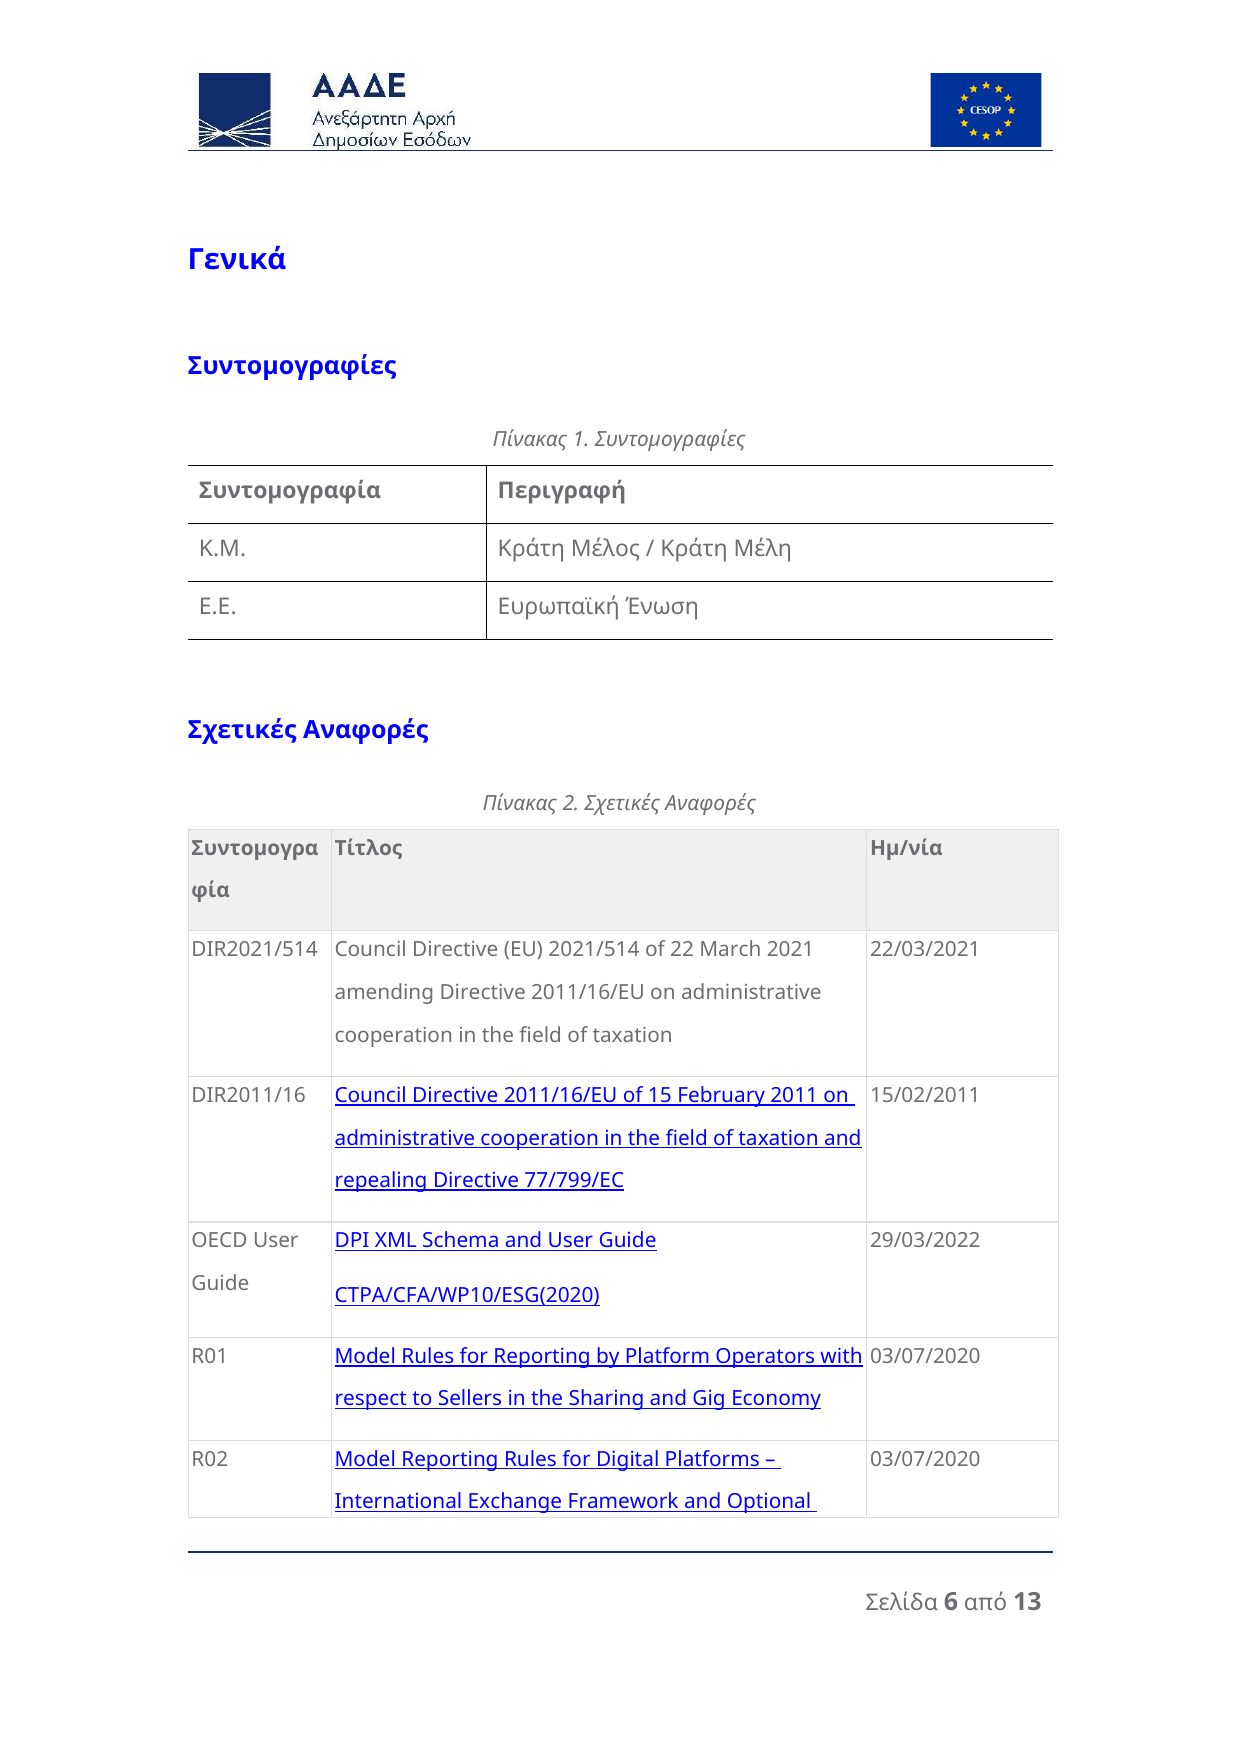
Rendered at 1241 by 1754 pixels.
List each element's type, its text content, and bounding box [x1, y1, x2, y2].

table_cell 15/02/2011 [867, 1077, 1058, 1221]
table_cell R01 [189, 1338, 331, 1440]
subtitle Γενικά [187, 238, 1053, 278]
subtitle Σχετικές Αναφορές [187, 712, 1053, 746]
table_cell DPI XML Schema and User Guide CTPA/CFA/WP10/ESG(2020) [332, 1223, 866, 1337]
text Πίνακας 2. Σχετικές Αναφορές [187, 788, 1053, 816]
picture [930, 73, 1042, 147]
table_cell 03/07/2020 [867, 1338, 1058, 1440]
table_cell Κράτη Μέλος / Κράτη Μέλη [487, 524, 1053, 581]
table_cell 29/03/2022 [867, 1223, 1058, 1337]
table_cell K.M. [188, 524, 486, 581]
table_header Συντομογραφία [189, 830, 331, 930]
table_cell Council Directive 2011/16/EU of 15 February 2011 on administrative cooperation in the field of taxation and repealing Directive 77/799/EC [332, 1077, 866, 1221]
table_cell DIR2021/514 [189, 931, 331, 1076]
picture [198, 73, 471, 150]
table_cell Model Reporting Rules for Digital Platforms – International Exchange Framework and Optional Module for Sale of Goods [332, 1441, 866, 1517]
text Πίνακας 1. Συντομογραφίες [187, 424, 1053, 452]
table_cell OECD User Guide [189, 1223, 331, 1337]
table_cell Ευρωπαϊκή Ένωση [487, 582, 1053, 639]
table_cell DIR2011/16 [189, 1077, 331, 1221]
table_cell 22/03/2021 [867, 931, 1058, 1076]
table_header Συντομογραφία [188, 466, 486, 523]
table_cell 03/07/2020 [867, 1441, 1058, 1517]
table_header Ημ/νία [867, 830, 1058, 930]
table_cell Ε.Ε. [188, 582, 486, 639]
table_cell R02 [189, 1441, 331, 1517]
subtitle Συντομογραφίες [187, 348, 1053, 382]
table_cell Model Rules for Reporting by Platform Operators with respect to Sellers in the Sharing and Gig Economy [332, 1338, 866, 1440]
table_header Περιγραφή [487, 466, 1053, 523]
table_cell Council Directive (EU) 2021/514 of 22 March 2021 amending Directive 2011/16/EU on administrative cooperation in the field of taxation [332, 931, 866, 1076]
table_header Τίτλος [332, 830, 866, 930]
